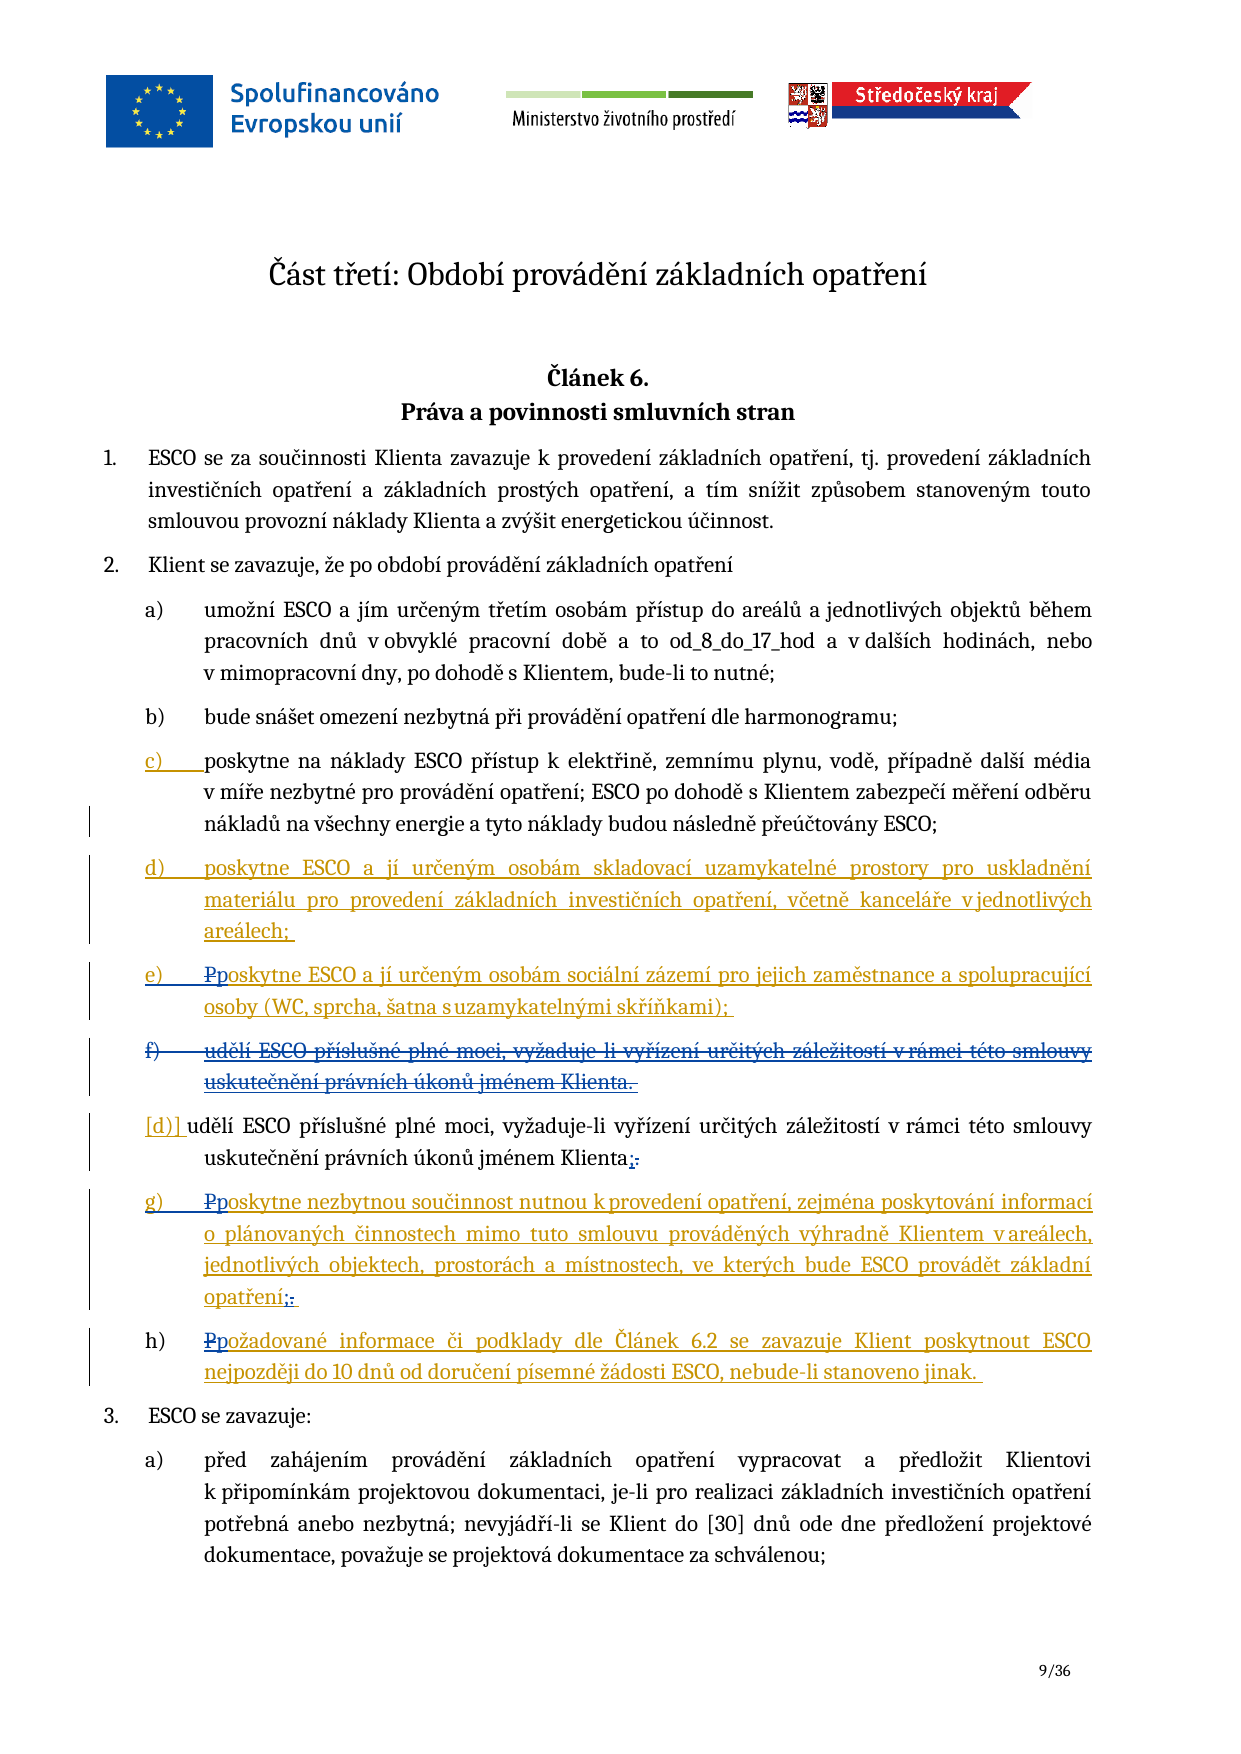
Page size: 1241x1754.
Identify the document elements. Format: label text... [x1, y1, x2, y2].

title Část třetí: Období provádění základních opatření [103, 255, 1092, 293]
subtitle bude snášet omezení nezbytná při provádění opatření dle harmonogramu; [145, 703, 1092, 730]
picture [103, 73, 1048, 148]
subtitle udělí ESCO příslušné plné moci, vyžaduje-li vyřízení určitých záležitostí v rámci této smlouvy uskutečnění právních úkonů jménem Klienta [145, 1113, 1092, 1171]
subtitle Klient se zavazuje, že po období provádění základních opatření [103, 552, 1092, 579]
subtitle ESCO se zavazuje: [103, 1403, 1092, 1429]
subtitle poskytne na náklady ESCO přístup k elektřině, zemnímu plynu, vodě, případně další média v míře nezbytné pro provádění opatření; ESCO po dohodě s Klientem zabezpečí měření odběru nákladů na všechny energie a tyto náklady budou následně přeúčtovány ESCO; [145, 748, 1092, 837]
subtitle před zahájením provádění základních opatření vypracovat a předložit Klientovi k připomínkám projektovou dokumentaci, je-li pro realizaci základních investičních opatření potřebná anebo nezbytná; nevyjádří-li se Klient do [30] dnů ode dne předložení projektové dokumentace, považuje se projektová dokumentace za schválenou; [145, 1447, 1092, 1568]
subtitle ESCO se za součinnosti Klienta zavazuje k provedení základních opatření, tj. provedení základních investičních opatření a základních prostých opatření, a tím snížit způsobem stanoveným touto smlouvou provozní náklady Klienta a zvýšit energetickou účinnost. [103, 445, 1092, 534]
subtitle umožní ESCO a jím určeným třetím osobám přístup do areálů a jednotlivých objektů během pracovních dnů v obvyklé pracovní době a to od_8_do_17_hod a v dalších hodinách, nebo v mimopracovní dny, po dohodě s Klientem, bude-li to nutné; [145, 596, 1092, 686]
subtitle Práva a povinnosti smluvních stran [103, 364, 1092, 427]
